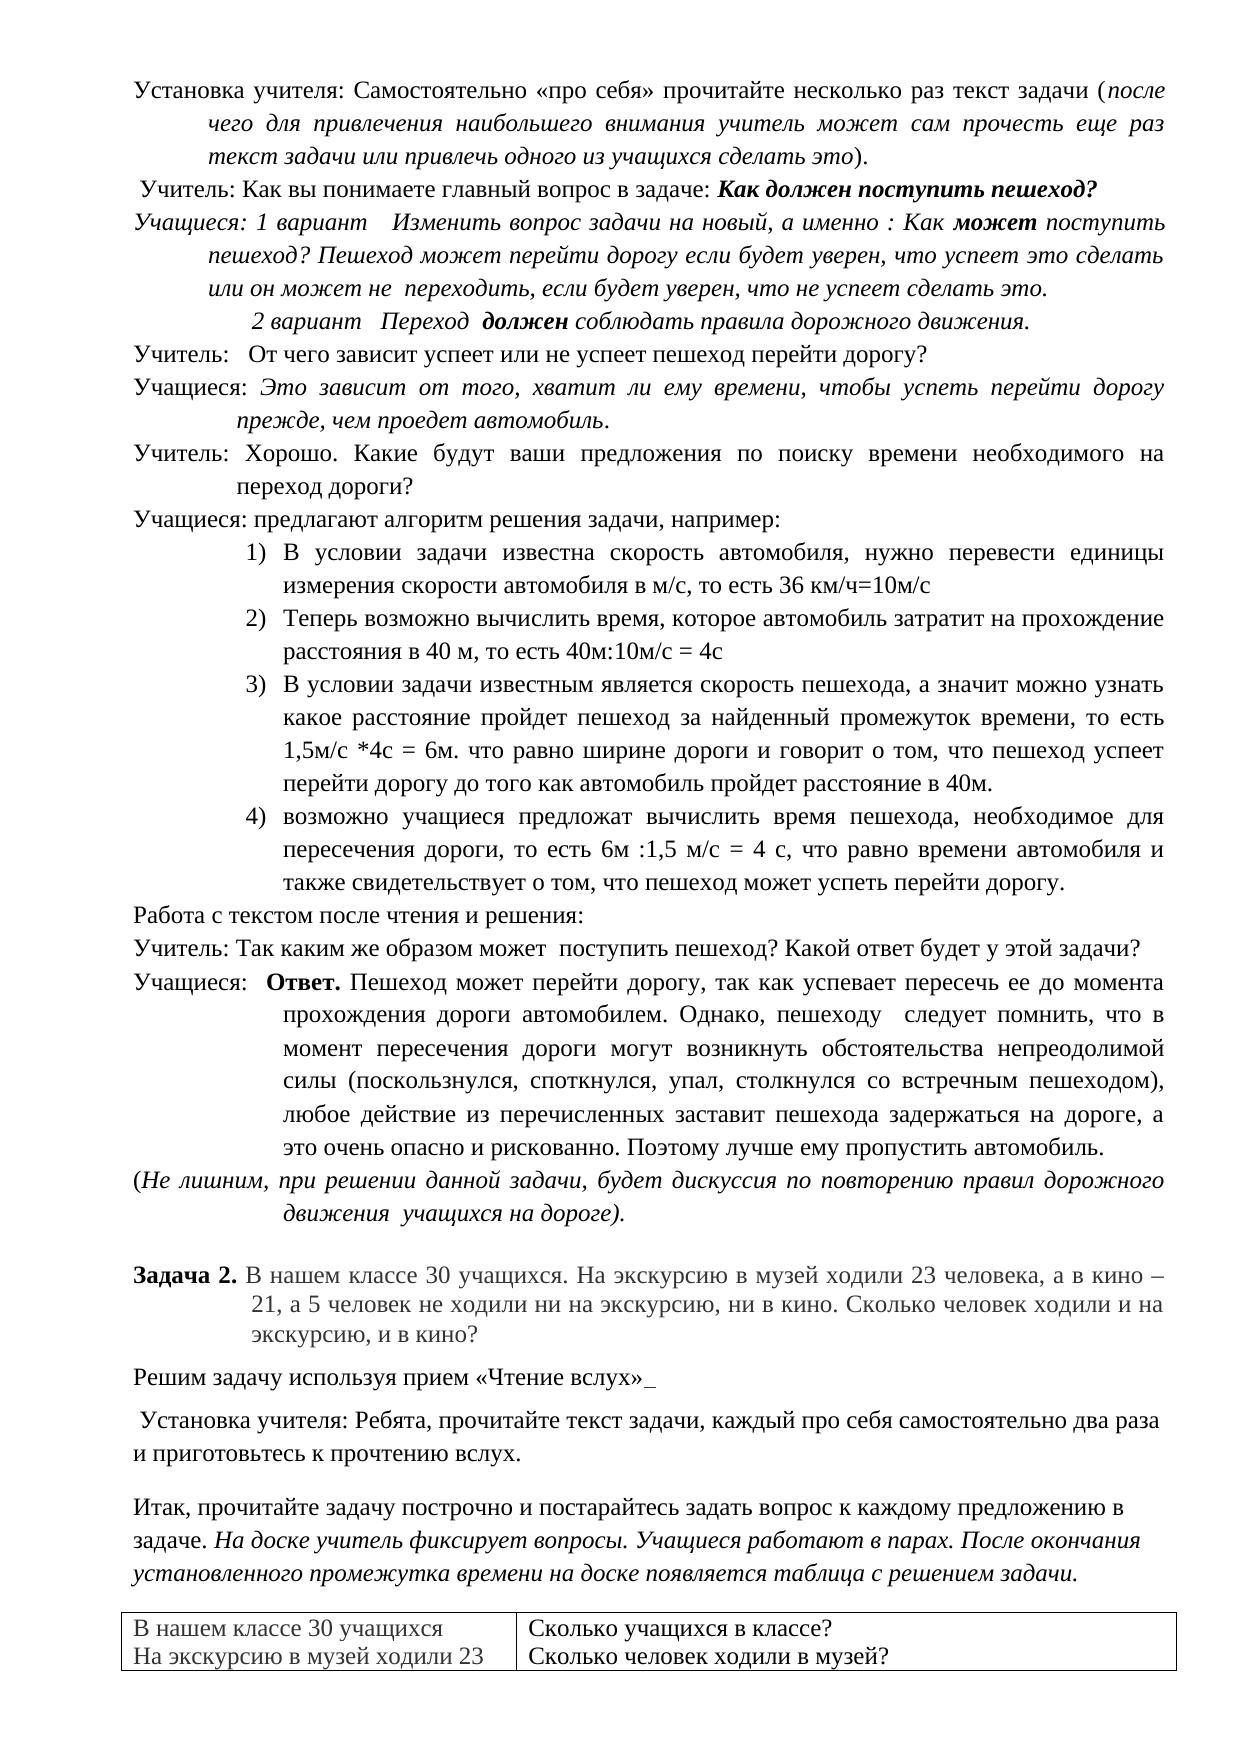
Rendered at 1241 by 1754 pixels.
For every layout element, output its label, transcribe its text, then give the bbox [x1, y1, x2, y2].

text Работа с текстом после чтения и решения: [133, 901, 1165, 929]
text Учащиеся: Это зависит от того, хватит ли ему времени, чтобы успеть перейти дорогу прежде, чем проедет автомобиль. [133, 372, 1165, 434]
list Учащиеся: 1 вариант Изменить вопрос задачи на новый, а именно : Как может поступить пешеход? Пешеход может перейти дорогу если будет уверен, что успеет это сделать или он может не переходить, если будет уверен, что не успеет сделать это. [133, 207, 1165, 302]
text Учитель: От чего зависит успеет или не успеет пешеход перейти дорогу? [133, 339, 1165, 368]
list Установка учителя: Самостоятельно «про себя» прочитайте несколько раз текст задачи (после чего для привлечения наибольшего внимания учитель может сам прочесть еще раз текст задачи или привлечь одного из учащихся сделать это). [133, 75, 1165, 170]
list возможно учащиеся предложат вычислить время пешехода, необходимое для пересечения дороги, то есть 6м :1,5 м/с = 4 с, что равно времени автомобиля и также свидетельствует о том, что пешеход может успеть перейти дорогу. [245, 801, 1165, 896]
list Учитель: Так каким же образом может поступить пешеход? Какой ответ будет у этой задачи? [133, 933, 1165, 962]
list 2 вариант Переход должен соблюдать правила дорожного движения. [133, 306, 1165, 335]
text Установка учителя: Ребята, прочитайте текст задачи, каждый про себя самостоятельно два раза и приготовьтесь к прочтению вслух. [133, 1405, 1165, 1467]
list Учитель: Как вы понимаете главный вопрос в задаче: Как должен поступить пешеход? [133, 174, 1165, 203]
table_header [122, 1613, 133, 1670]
list Теперь возможно вычислить время, которое автомобиль затратит на прохождение расстояния в 40 м, то есть 40м:10м/с = 4с [245, 603, 1165, 665]
text Решим задачу используя прием «Чтение вслух» [133, 1362, 1165, 1391]
text Итак, прочитайте задачу построчно и постарайтесь задать вопрос к каждому предложению в задаче. На доске учитель фиксирует вопросы. Учащиеся работают в парах. После окончания установленного промежутка времени на доске появляется таблица с решением задачи. [133, 1492, 1165, 1586]
list (Не лишним, при решении данной задачи, будет дискуссия по повторению правил дорожного движения учащихся на дороге). [133, 1165, 1165, 1226]
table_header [517, 1613, 1176, 1670]
list Учащиеся: Ответ. Пешеход может перейти дорогу, так как успевает пересечь ее до момента прохождения дороги автомобилем. Однако, пешеходу следует помнить, что в момент пересечения дороги могут возникнуть обстоятельства непреодолимой силы (поскользнулся, споткнулся, упал, столкнулся со встречным пешеходом), любое действие из перечисленных заставит пешехода задержаться на дороге, а это очень опасно и рискованно. Поэтому лучше ему пропустить автомобиль. [133, 967, 1165, 1160]
text Учащиеся: предлагают алгоритм решения задачи, например: [133, 504, 1165, 533]
text Учитель: Хорошо. Какие будут ваши предложения по поиску времени необходимого на переход дороги? [133, 438, 1165, 500]
subtitle Задача 2. В нашем классе 30 учащихся. На экскурсию в музей ходили 23 человека, а в кино – 21, а 5 человек не ходили ни на экскурсию, ни в кино. Сколько человек ходили и на экскурсию, и в кино? [133, 1259, 1165, 1348]
list В условии задачи известным является скорость пешехода, а значит можно узнать какое расстояние пройдет пешеход за найденный промежуток времени, то есть 1,5м/с *4с = 6м. что равно ширине дороги и говорит о том, что пешеход успеет перейти дорогу до того как автомобиль пройдет расстояние в 40м. [245, 669, 1165, 797]
list В условии задачи известна скорость автомобиля, нужно перевести единицы измерения скорости автомобиля в м/с, то есть 36 км/ч=10м/с [245, 537, 1165, 599]
